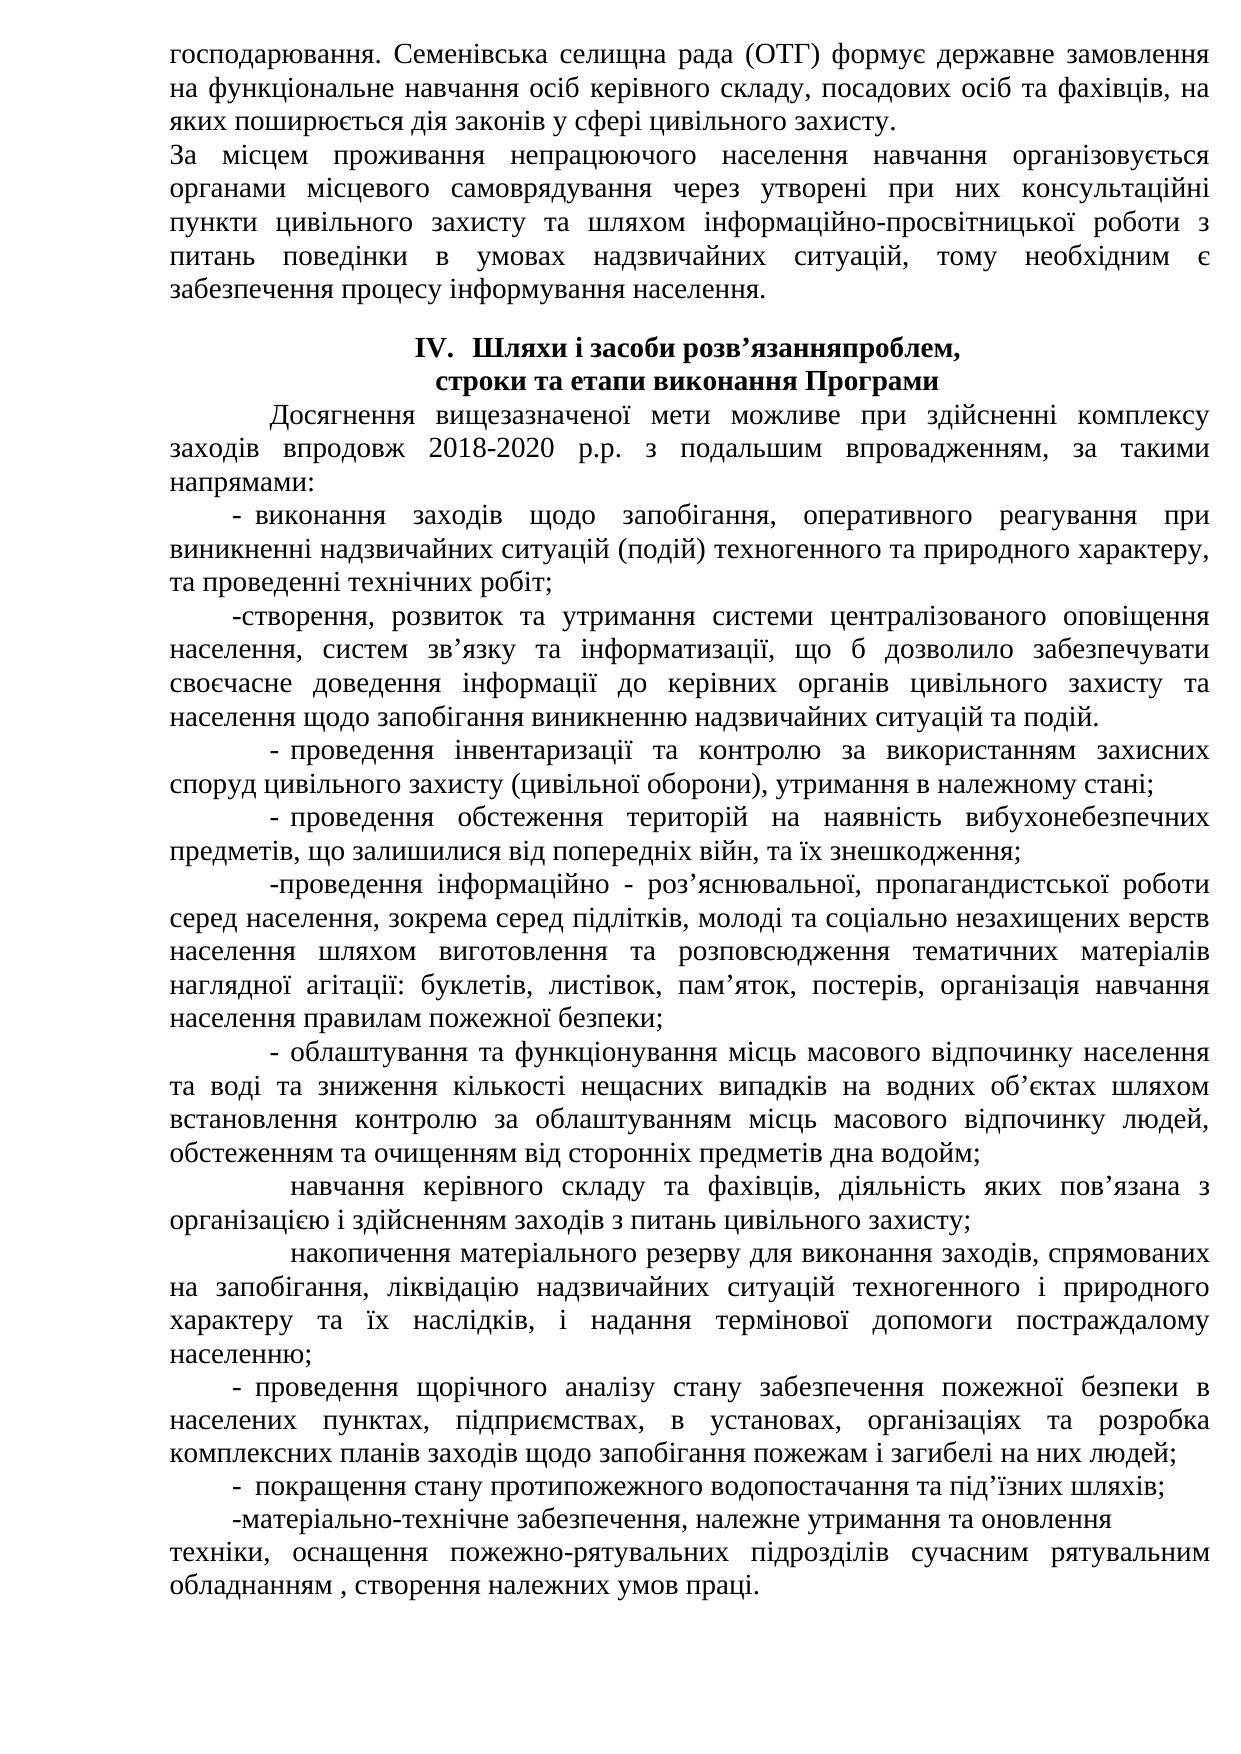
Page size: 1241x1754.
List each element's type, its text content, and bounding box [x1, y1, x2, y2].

text накопичення матеріального резерву для виконання заходів, спрямованих на запобігання, ліквідацію надзвичайних ситуацій техногенного і природного характеру та їх наслідків, і надання термінової допомоги постраждалому населенню; [169, 1236, 1211, 1370]
text навчання керівного складу та фахівців, діяльність яких пов’язана з організацією і здійсненням заходів з питань цивільного захисту; [169, 1169, 1211, 1236]
list проведення інвентаризації та контролю за використанням захисних споруд цивільного захисту (цивільної оборони), утримання в належному стані; [169, 733, 1211, 800]
text -матеріально-технічне забезпечення, належне утримання та оновлення [169, 1502, 1211, 1535]
text Досягнення вищезазначеної мети можливе при здійсненні комплексу заходів впродовж 2018-2020 р.р. з подальшим впровадженням, за такими напрямами: [169, 397, 1211, 498]
list виконання заходів щодо запобігання, оперативного реагування при виникненні надзвичайних ситуацій (подій) техногенного та природного характеру, та проведенні технічних робіт; [169, 498, 1211, 598]
list Шляхи і засоби розв’язанняпроблем, строки та етапи виконання Програми [414, 330, 996, 397]
list проведення обстеження територій на наявність вибухонебезпечних предметів, що залишилися від попередніх війн, та їх знешкодження; [169, 800, 1211, 867]
list облаштування та функціонування місць масового відпочинку населення та воді та зниження кількості нещасних випадків на водних об’єктах шляхом встановлення контролю за облаштуванням місць масового відпочинку людей, обстеженням та очищенням від сторонніх предметів дна водойм; [169, 1034, 1211, 1169]
list проведення щорічного аналізу стану забезпечення пожежної безпеки в населених пунктах, підприємствах, в установах, організаціях та розробка комплексних планів заходів щодо запобігання пожежам і загибелі на них людей; [169, 1370, 1211, 1469]
text техніки, оснащення пожежно-рятувальних підрозділів сучасним рятувальним обладнанням , створення належних умов праці. [169, 1535, 1211, 1601]
text -створення, розвиток та утримання системи централізованого оповіщення населення, систем зв’язку та інформатизації, що б дозволило забезпечувати своєчасне доведення інформації до керівних органів цивільного захисту та населення щодо запобігання виникненню надзвичайних ситуацій та подій. [169, 598, 1211, 733]
text За місцем проживання непрацюючого населення навчання організовується органами місцевого самоврядування через утворені при них консультаційні пункти цивільного захисту та шляхом інформаційно-просвітницької роботи з питань поведінки в умовах надзвичайних ситуацій, тому необхідним є забезпечення процесу інформування населення. [169, 137, 1211, 305]
text -проведення інформаційно - роз’яснювальної, пропагандистської роботи серед населення, зокрема серед підлітків, молоді та соціально незахищених верств населення шляхом виготовлення та розповсюдження тематичних матеріалів наглядної агітації: буклетів, листівок, пам’яток, постерів, організація навчання населення правилам пожежної безпеки; [169, 867, 1211, 1034]
list покращення стану протипожежного водопостачання та під’їзних шляхів; [169, 1469, 1211, 1502]
text господарювання. Семенівська селищна рада (ОТГ) формує державне замовлення на функціональне навчання осіб керівного складу, посадових осіб та фахівців, на яких поширюється дія законів у сфері цивільного захисту. [169, 37, 1211, 137]
